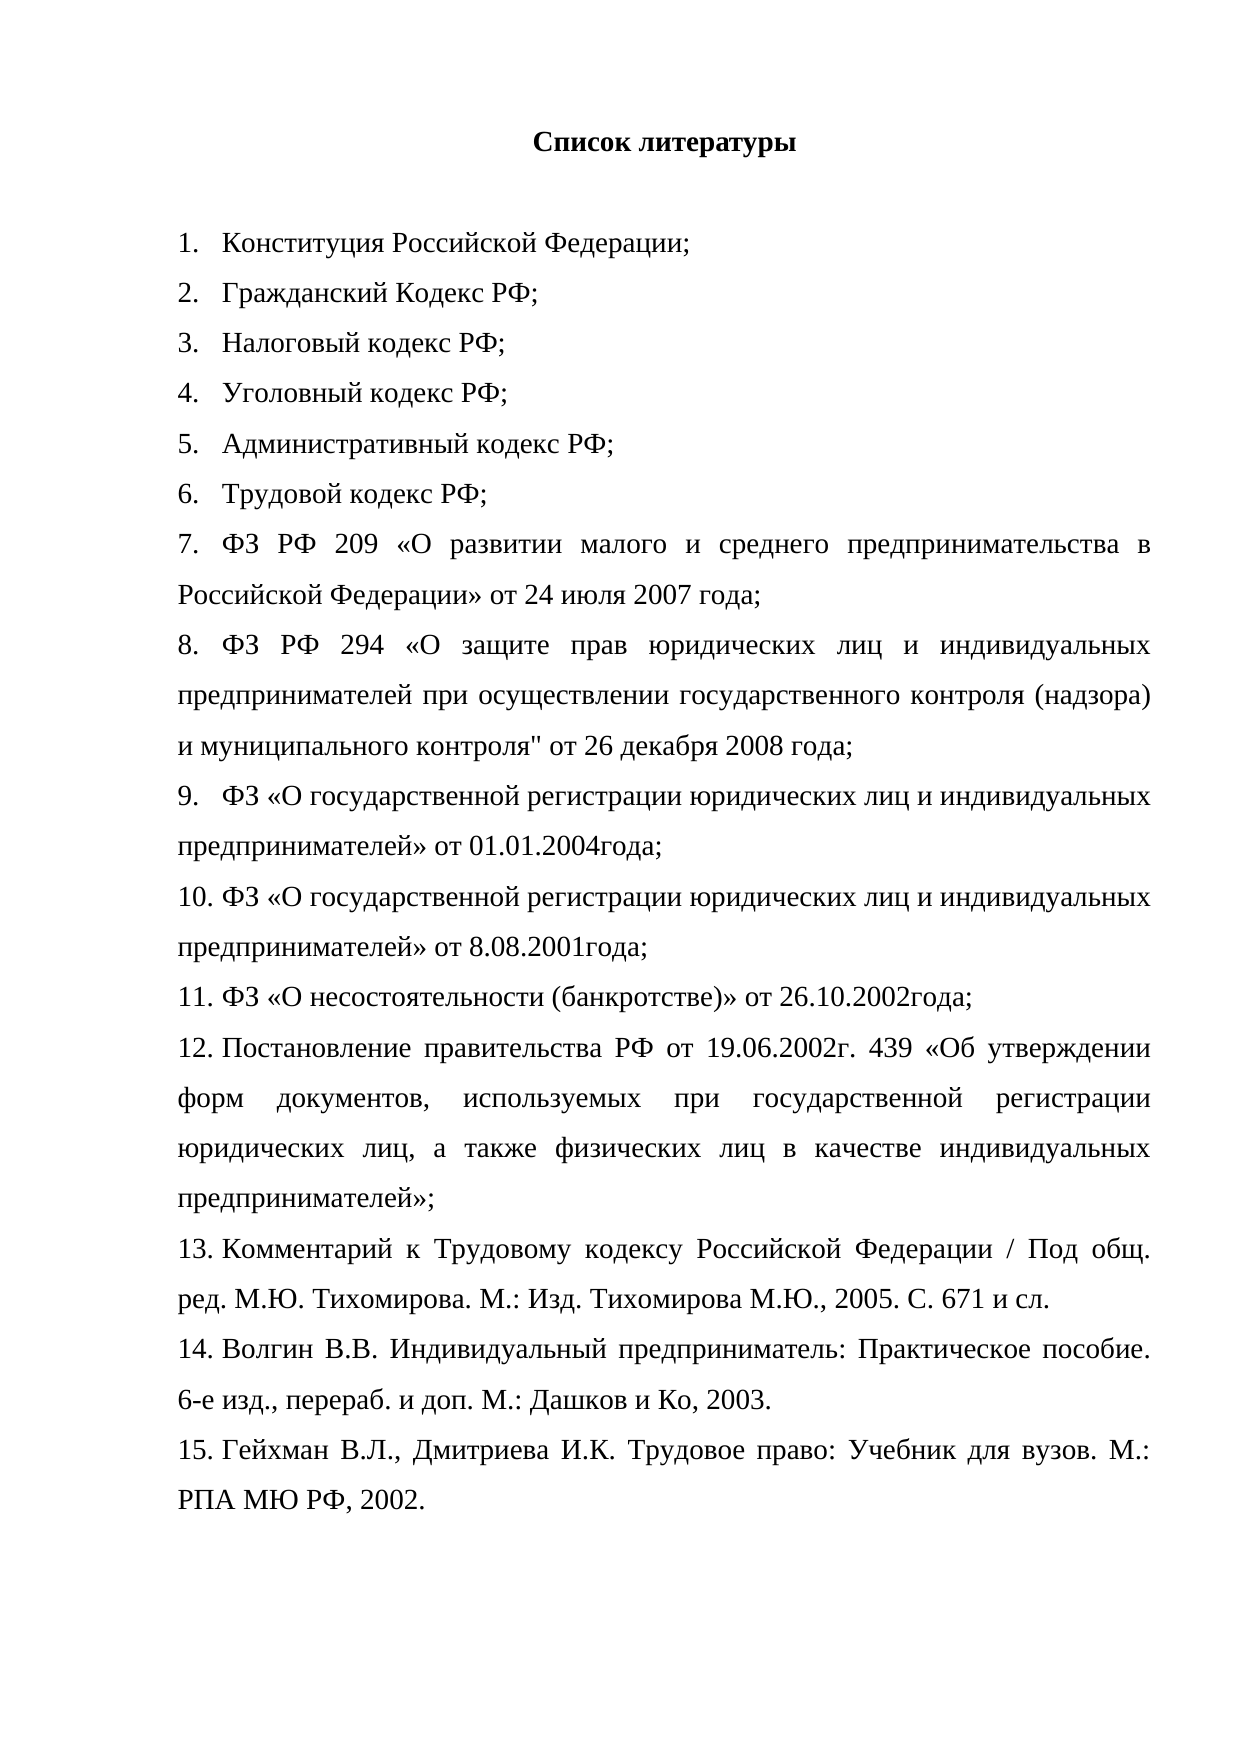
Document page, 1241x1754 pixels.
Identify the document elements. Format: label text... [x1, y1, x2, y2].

list Трудовой кодекс РФ; [177, 476, 1152, 510]
list Конституция Российской Федерации; [177, 225, 1152, 258]
list Гражданский Кодекс РФ; [177, 275, 1152, 308]
list Комментарий к Трудовому кодексу Российской Федерации / Под общ. ред. М.Ю. Тихомирова. М.: Изд. Тихомирова М.Ю., 2005. С. 671 и сл. [177, 1231, 1152, 1315]
list Уголовный кодекс РФ; [177, 376, 1152, 409]
list Волгин В.В. Индивидуальный предприниматель: Практическое пособие. 6-е изд., перераб. и доп. М.: Дашков и Ко, 2003. [177, 1332, 1152, 1415]
list Налоговый кодекс РФ; [177, 325, 1152, 359]
list ФЗ РФ 294 «О защите прав юридических лиц и индивидуальных предпринимателей при осуществлении государственного контроля (надзора) и муниципального контроля" от 26 декабря 2008 года; [177, 627, 1152, 761]
list ФЗ «О государственной регистрации юридических лиц и индивидуальных предпринимателей» от 8.08.2001года; [177, 879, 1152, 963]
list ФЗ «О государственной регистрации юридических лиц и индивидуальных предпринимателей» от 01.01.2004года; [177, 778, 1152, 862]
list Административный кодекс РФ; [177, 426, 1152, 459]
list Гейхман В.Л., Дмитриева И.К. Трудовое право: Учебник для вузов. М.: РПА МЮ РФ, 2002. [177, 1432, 1152, 1516]
list ФЗ РФ 209 «О развитии малого и среднего предпринимательства в Российской Федерации» от 24 июля 2007 года; [177, 527, 1152, 610]
list Постановление правительства РФ от 19.06.2002г. 439 «Об утверждении форм документов, используемых при государственной регистрации юридических лиц, а также физических лиц в качестве индивидуальных предпринимателей»; [177, 1030, 1152, 1214]
subtitle Список литературы [177, 124, 1152, 158]
list ФЗ «О несостоятельности (банкротстве)» от 26.10.2002года; [177, 979, 1152, 1013]
